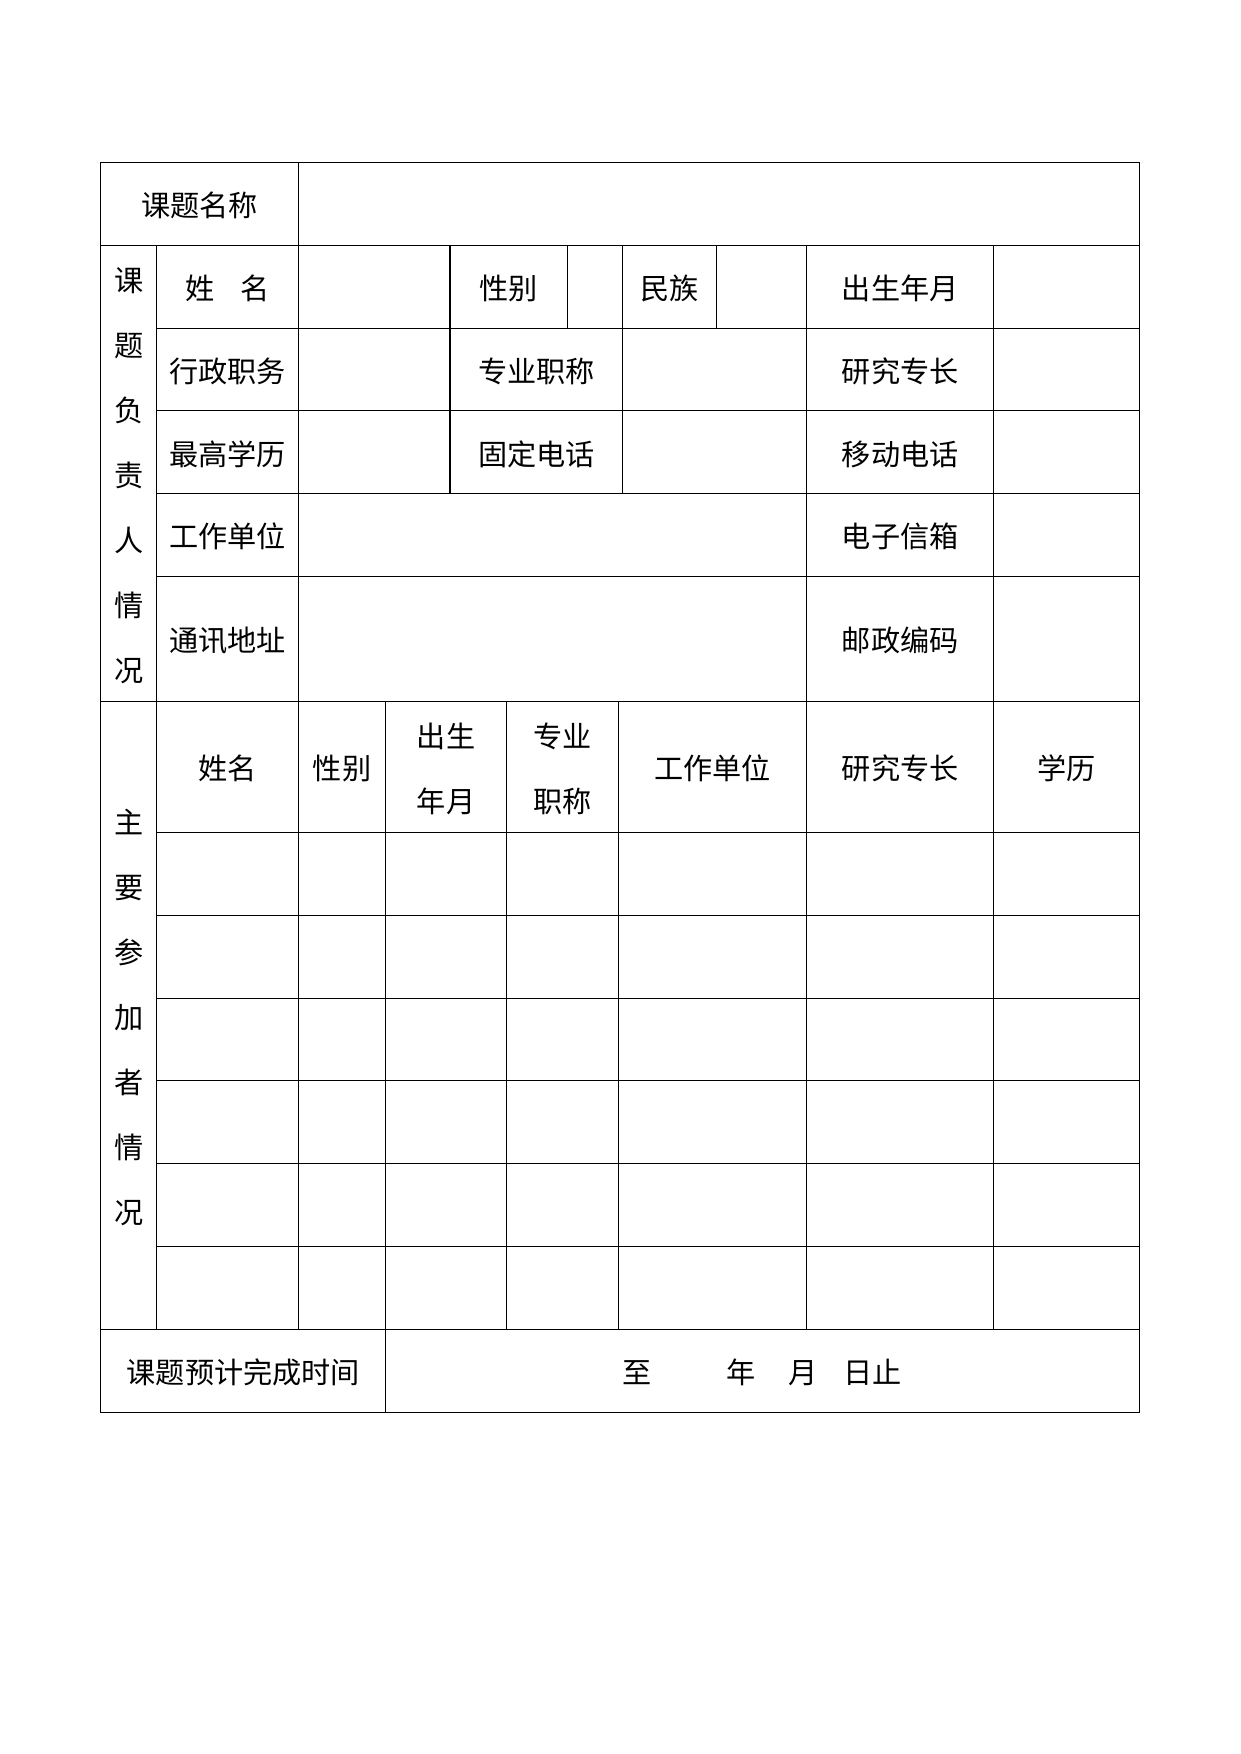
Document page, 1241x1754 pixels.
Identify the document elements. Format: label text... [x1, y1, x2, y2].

table_header [299, 163, 1139, 245]
table_cell [299, 1247, 385, 1329]
table_cell 姓 名 [157, 246, 298, 328]
table_cell [994, 329, 1139, 410]
table_cell [299, 577, 806, 701]
table_cell 专业职称 [451, 329, 622, 410]
table_cell 专业 职称 [507, 702, 618, 832]
table_cell 出生 年月 [386, 702, 506, 832]
table_cell 最高学历 [157, 411, 298, 493]
table_cell 出生年月 [807, 246, 993, 328]
table_cell [386, 999, 506, 1080]
table_cell [807, 1081, 993, 1163]
table_cell [299, 1081, 385, 1163]
table_cell 学历 [994, 702, 1139, 832]
table_cell [157, 1081, 298, 1163]
table_cell [994, 1164, 1139, 1246]
table_cell [619, 1164, 806, 1246]
table_cell [717, 246, 806, 328]
table_cell [619, 833, 806, 915]
table_cell [507, 1164, 618, 1246]
table_cell 性别 [451, 246, 567, 328]
table_cell [299, 411, 449, 493]
table_cell [507, 833, 618, 915]
table_cell [807, 1164, 993, 1246]
table_cell [299, 1164, 385, 1246]
table_cell [299, 246, 449, 328]
table_cell [299, 999, 385, 1080]
table_cell [507, 999, 618, 1080]
table_cell 至 年 月 日止 [386, 1330, 1139, 1412]
table_cell 课题负责人情况 [101, 246, 156, 701]
table_cell 电子信箱 [807, 494, 993, 576]
table_cell [507, 1081, 618, 1163]
table_cell [157, 999, 298, 1080]
table_cell [507, 1247, 618, 1329]
table_cell 研究专长 [807, 702, 993, 832]
table_cell 主要参加者情况 [101, 702, 156, 1329]
table_cell [994, 494, 1139, 576]
table_cell [386, 916, 506, 997]
table_cell [994, 833, 1139, 915]
table_cell [807, 833, 993, 915]
table_cell 移动电话 [807, 411, 993, 493]
table_cell [299, 833, 385, 915]
table_cell 工作单位 [157, 494, 298, 576]
table_cell [299, 916, 385, 997]
table_cell [623, 411, 806, 493]
table_cell 性别 [299, 702, 385, 832]
table_cell 民族 [623, 246, 716, 328]
table_cell [623, 329, 806, 410]
table_cell [807, 916, 993, 997]
table_cell [994, 577, 1139, 701]
table_cell [299, 329, 449, 410]
table_cell [807, 999, 993, 1080]
table_header 课题名称 [101, 163, 298, 245]
table_cell [619, 999, 806, 1080]
table_cell [299, 494, 806, 576]
table_cell [994, 411, 1139, 493]
table_cell [994, 999, 1139, 1080]
table_cell 课题预计完成时间 [101, 1330, 385, 1412]
table_cell [619, 916, 806, 997]
table_cell [994, 1081, 1139, 1163]
table_cell 姓名 [157, 702, 298, 832]
table_cell [157, 1247, 298, 1329]
table_cell 工作单位 [619, 702, 806, 832]
table_cell [157, 916, 298, 997]
table_cell [157, 833, 298, 915]
table_cell 固定电话 [451, 411, 622, 493]
table_cell [619, 1247, 806, 1329]
table_cell [507, 916, 618, 997]
table_cell 行政职务 [157, 329, 298, 410]
table_cell 研究专长 [807, 329, 993, 410]
table_cell [386, 833, 506, 915]
table_cell [619, 1081, 806, 1163]
table_cell [157, 1164, 298, 1246]
table_cell [807, 1247, 993, 1329]
table_cell 邮政编码 [807, 577, 993, 701]
table_cell [994, 1247, 1139, 1329]
table_cell 通讯地址 [157, 577, 298, 701]
table_cell [386, 1164, 506, 1246]
table_cell [386, 1247, 506, 1329]
table_cell [386, 1081, 506, 1163]
table_cell [568, 246, 622, 328]
table_cell [994, 246, 1139, 328]
table_cell [994, 916, 1139, 997]
